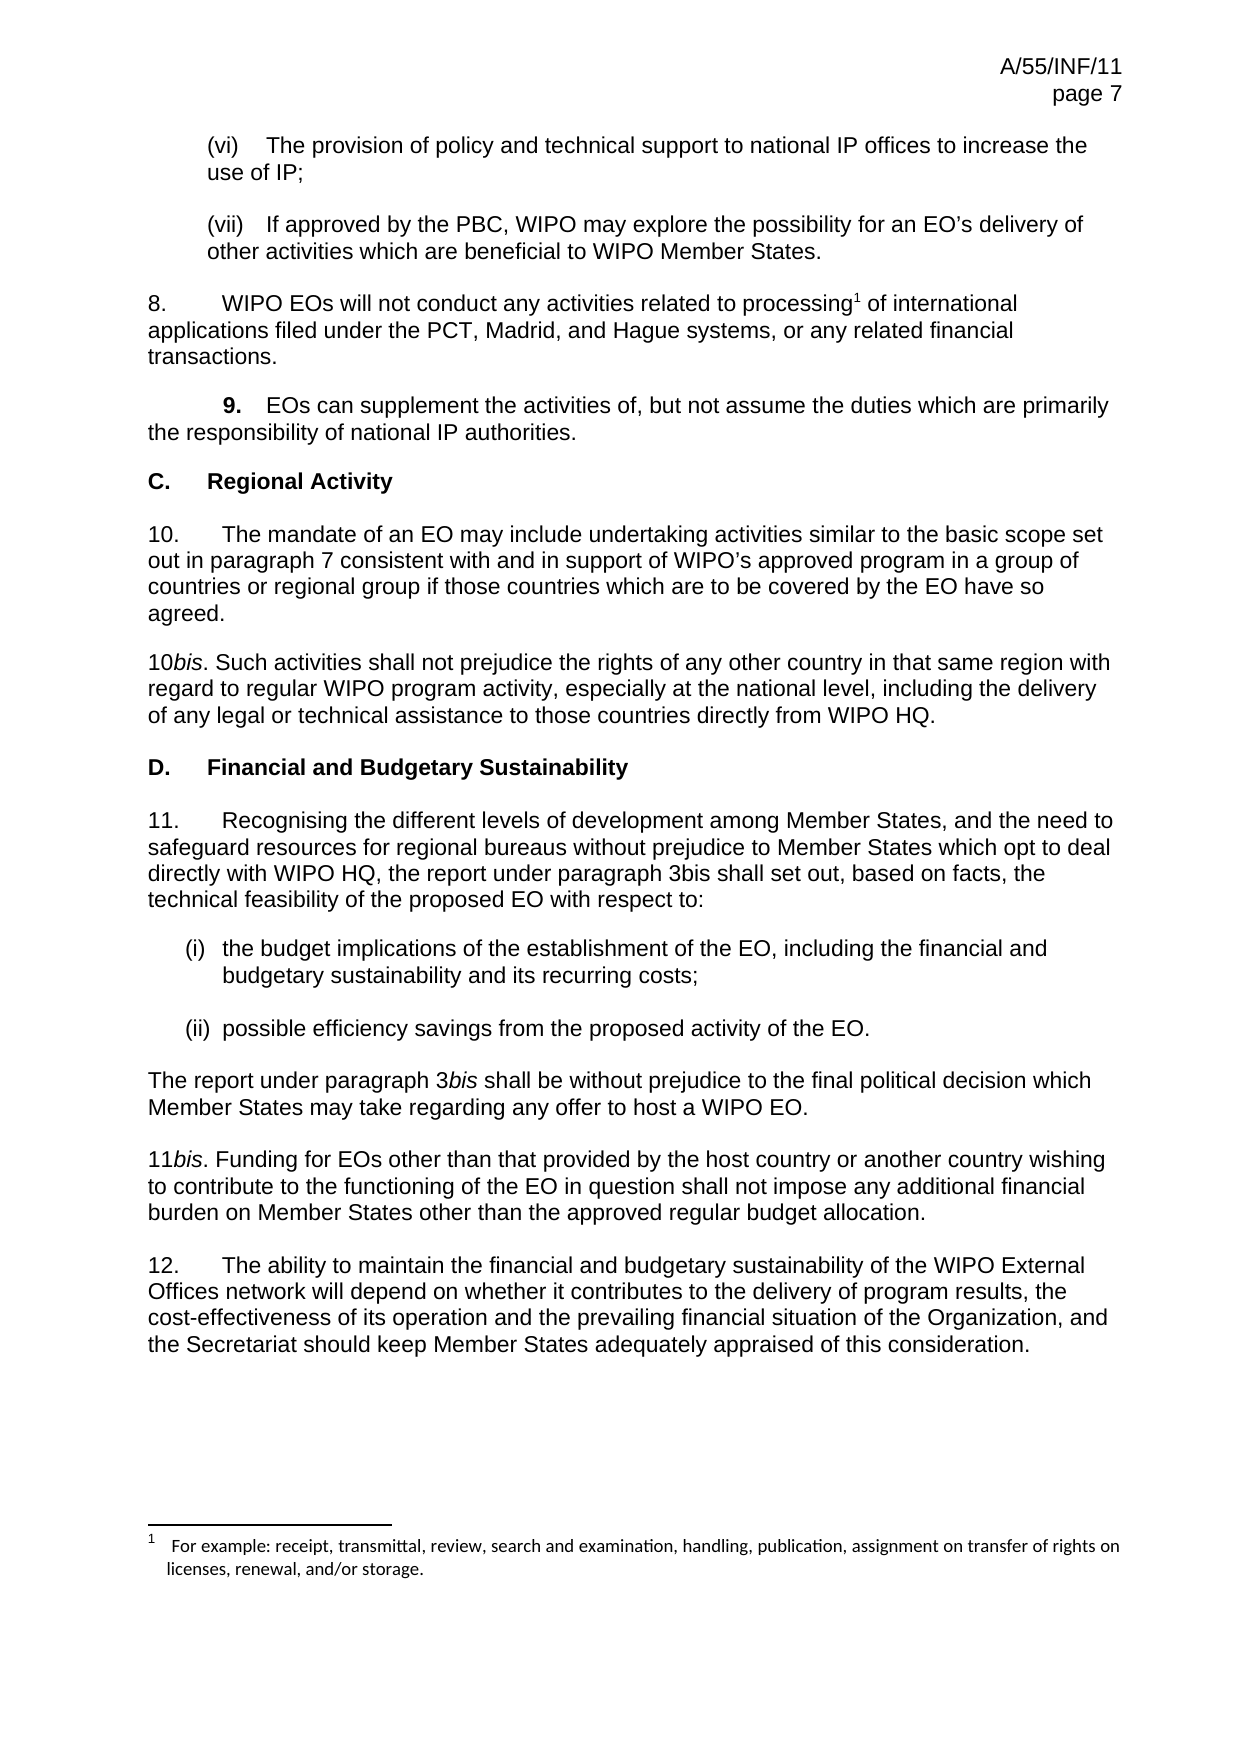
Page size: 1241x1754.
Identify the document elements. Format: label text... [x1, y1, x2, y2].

text (ii) possible efficiency savings from the proposed activity of the EO. [185, 1014, 1122, 1041]
list WIPO EOs will not conduct any activities related to processing of international applications filed under the PCT, Madrid, and Hague systems, or any related financial transactions. [148, 290, 1122, 369]
text The report under paragraph 3bis shall be without prejudice to the final political decision which Member States may take regarding any offer to host a WIPO EO. [148, 1067, 1122, 1120]
list The mandate of an EO may include undertaking activities similar to the basic scope set out in paragraph 7 consistent with and in support of WIPO’s approved program in a group of countries or regional group if those countries which are to be covered by the EO have so agreed. [148, 521, 1122, 626]
list The ability to maintain the financial and budgetary sustainability of the WIPO External Offices network will depend on whether it contributes to the delivery of program results, the cost-effectiveness of its operation and the prevailing financial situation of the Organization, and the Secretariat should keep Member States adequately appraised of this consideration. [148, 1252, 1122, 1357]
list EOs can supplement the activities of, but not assume the duties which are primarily the responsibility of national IP authorities. [148, 392, 1122, 445]
text (vii) If approved by the PBC, WIPO may explore the possibility for an EO’s delivery of other activities which are beneficial to WIPO Member States. [207, 211, 1122, 290]
text D. Financial and Budgetary Sustainability [148, 754, 1122, 781]
text (i) the budget implications of the establishment of the EO, including the financial and budgetary sustainability and its recurring costs; [185, 935, 1122, 988]
list Recognising the different levels of development among Member States, and the need to safeguard resources for regional bureaus without prejudice to Member States which opt to deal directly with WIPO HQ, the report under paragraph 3bis shall set out, based on facts, the technical feasibility of the proposed EO with respect to: [148, 807, 1122, 912]
list The provision of policy and technical support to national IP offices to increase the use of IP; [207, 132, 1122, 185]
text 11bis. Funding for EOs other than that provided by the host country or another country wishing to contribute to the functioning of the EO in question shall not impose any additional financial burden on Member States other than the approved regular budget allocation. [148, 1146, 1122, 1225]
text 10bis. Such activities shall not prejudice the rights of any other country in that same region with regard to regular WIPO program activity, especially at the national level, including the delivery of any legal or technical assistance to those countries directly from WIPO HQ. [148, 649, 1122, 728]
text C. Regional Activity [148, 468, 1122, 494]
